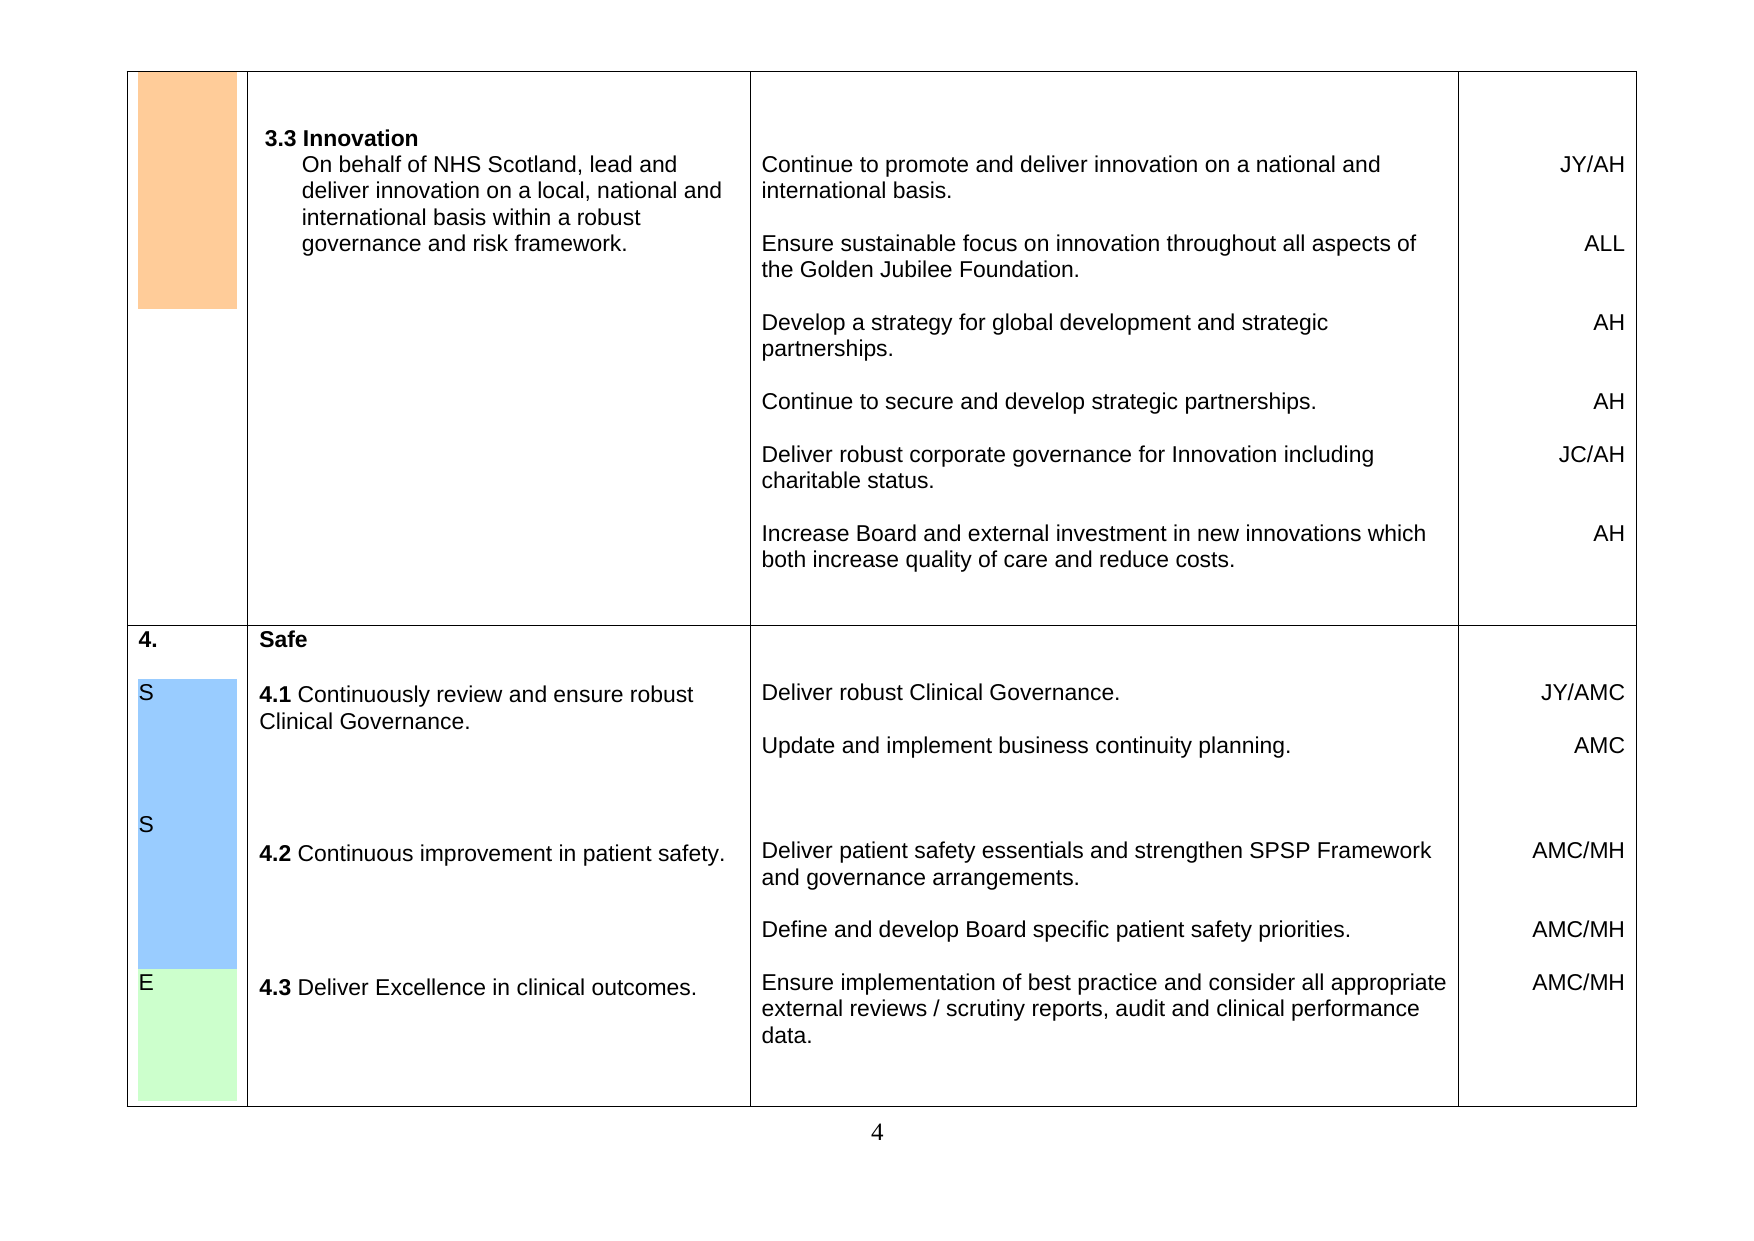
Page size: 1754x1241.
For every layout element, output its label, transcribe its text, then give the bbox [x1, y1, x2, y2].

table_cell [751, 626, 1458, 1106]
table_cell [248, 72, 750, 625]
table_cell 3. S E PC [128, 72, 247, 625]
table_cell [1459, 626, 1636, 1106]
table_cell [248, 626, 750, 1106]
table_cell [751, 72, 1458, 625]
table_cell 4. S S E PC [128, 626, 247, 1106]
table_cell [1459, 72, 1636, 625]
